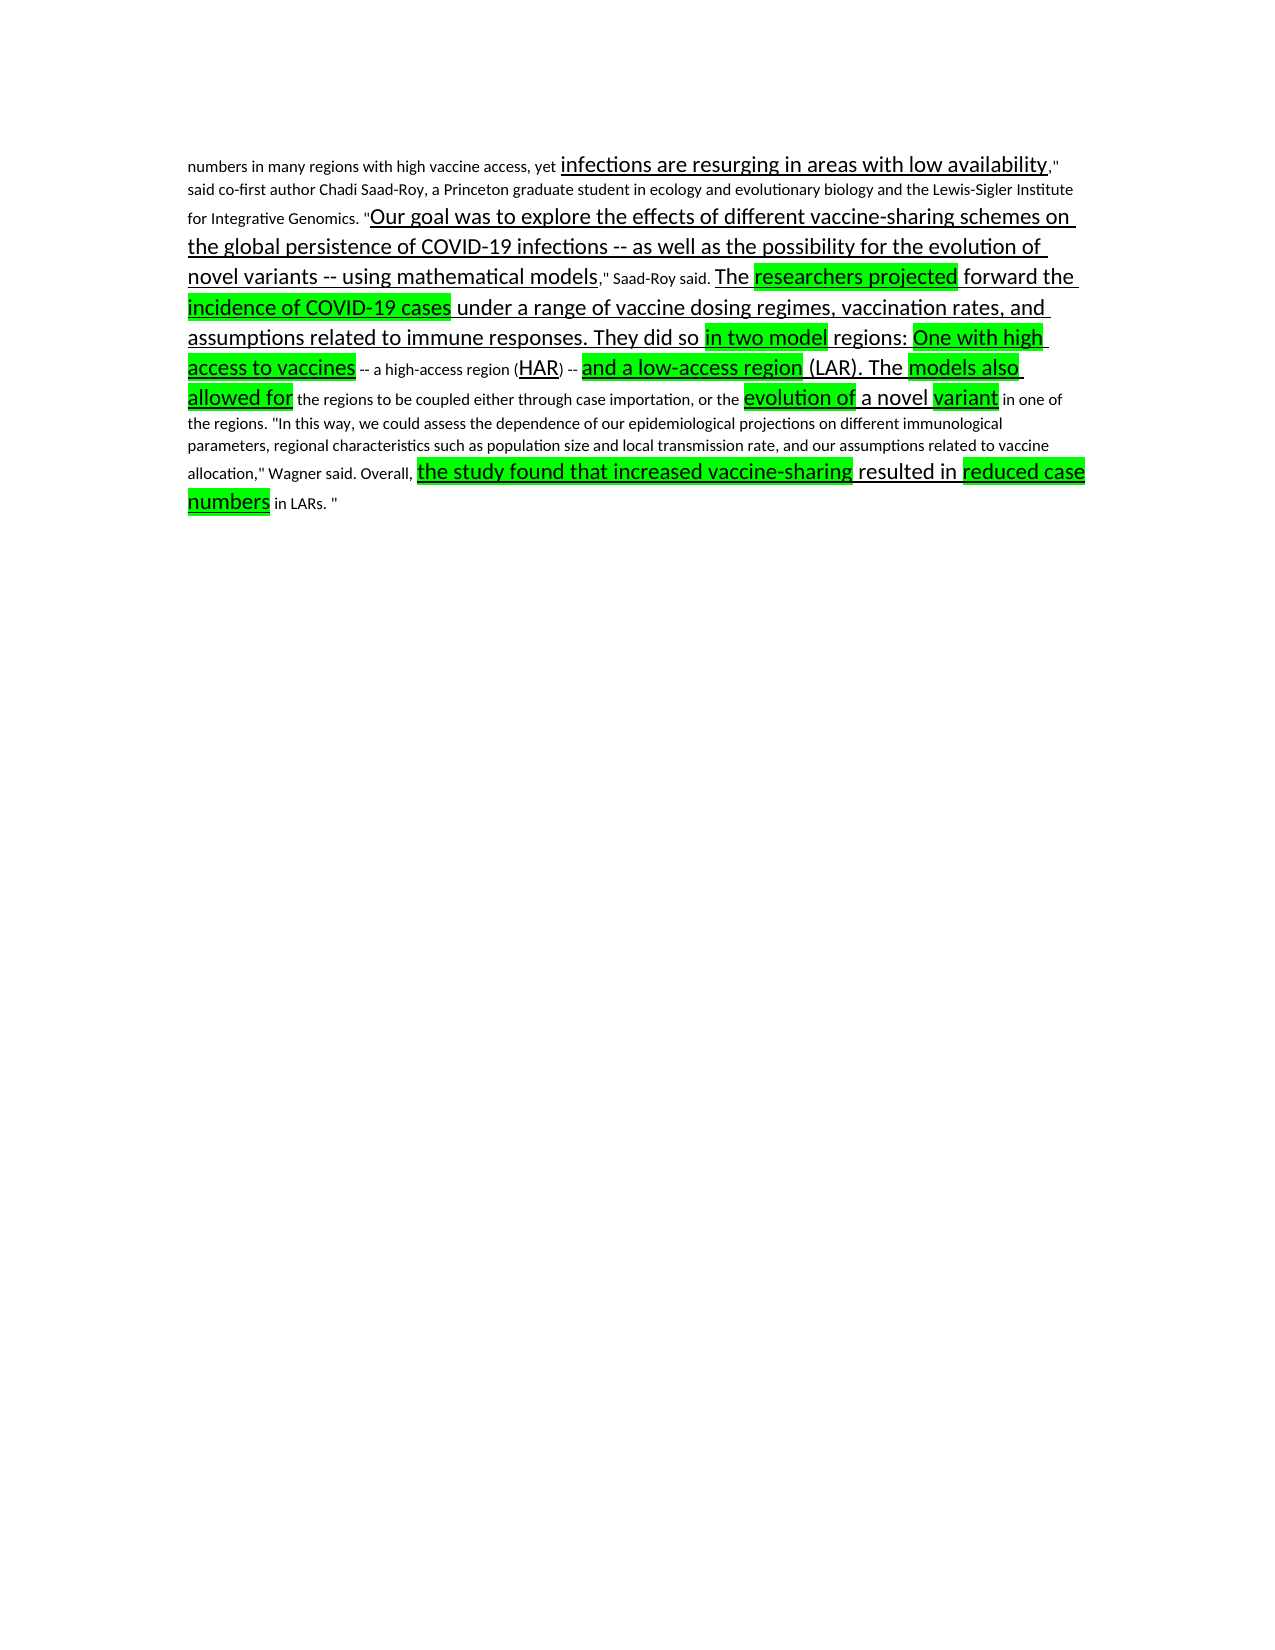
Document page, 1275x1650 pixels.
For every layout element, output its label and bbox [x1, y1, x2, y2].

text [187, 150, 1087, 516]
